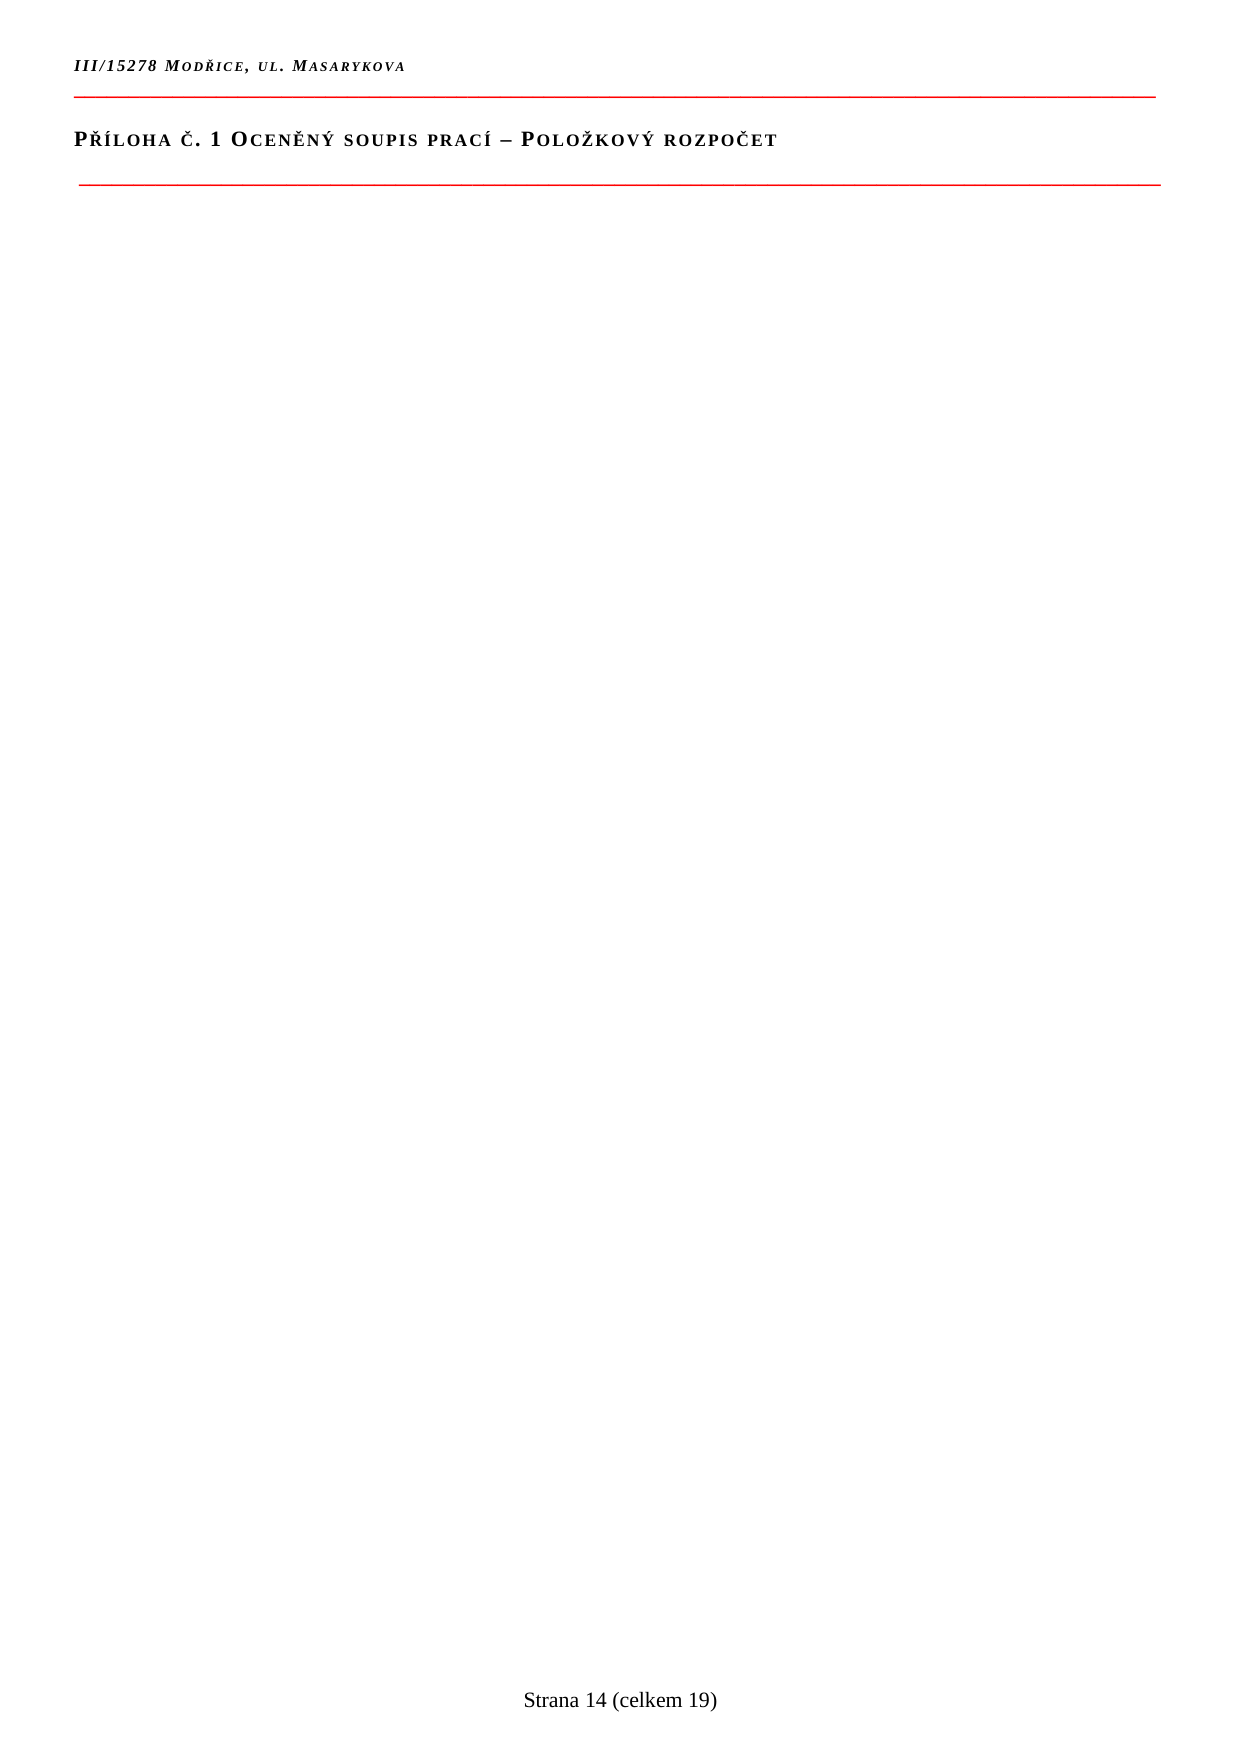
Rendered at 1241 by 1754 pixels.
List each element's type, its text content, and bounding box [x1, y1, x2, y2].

text Příloha č. 1 Oceněný soupis prací – Položkový rozpočet [74, 126, 1167, 151]
text ___________________________________________________________________________________________________ [74, 163, 1167, 189]
